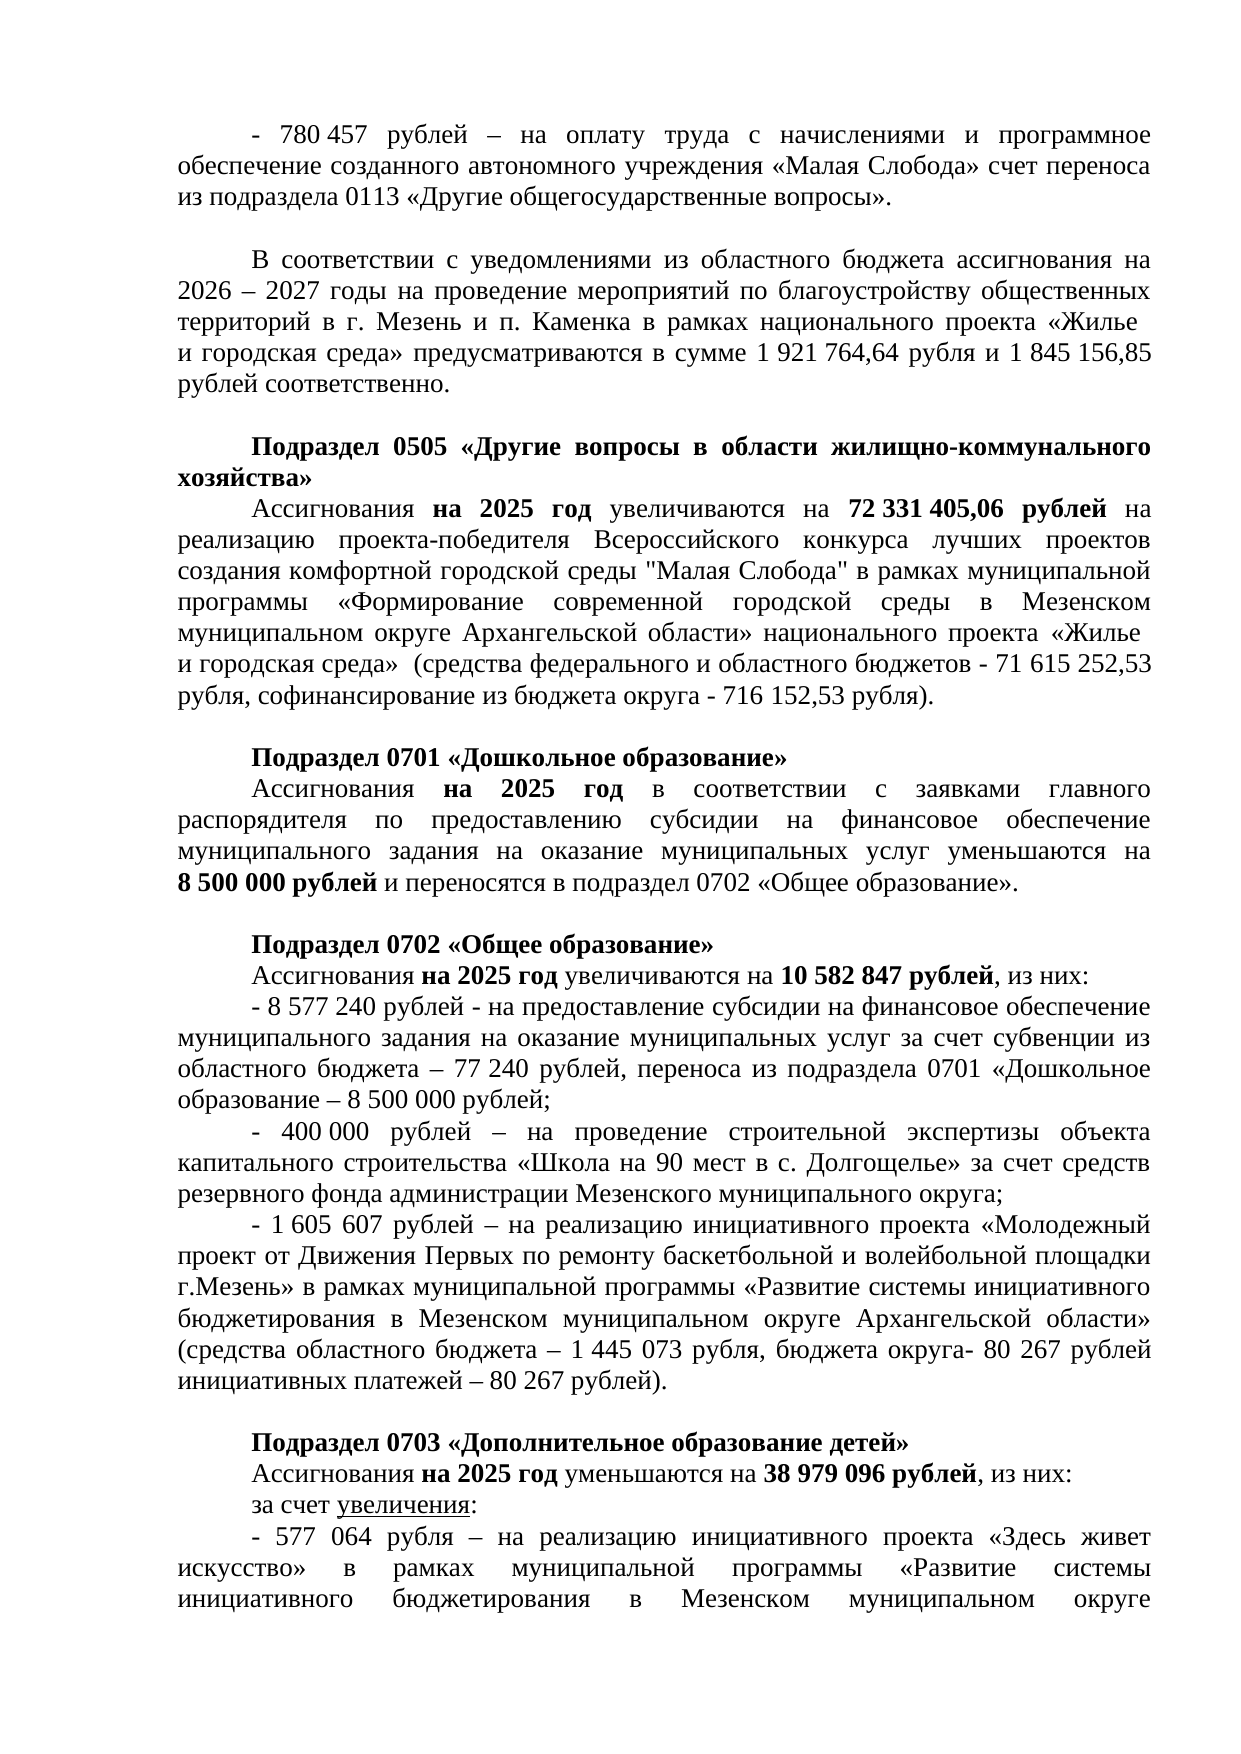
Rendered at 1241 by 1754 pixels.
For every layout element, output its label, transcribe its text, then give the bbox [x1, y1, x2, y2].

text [177, 1520, 1152, 1613]
text - 1 605 607 рублей – на реализацию инициативного проекта «Молодежный проект от Движения Первых по ремонту баскетбольной и волейбольной площадки г.Мезень» в рамках муниципальной программы «Развитие системы инициативного бюджетирования в Мезенском муниципальном округе Архангельской области» (средства областного бюджета – 1 445 073 рубля, бюджета округа- 80 267 рублей инициативных платежей – 80 267 рублей). [177, 1208, 1152, 1395]
text Ассигнования на 2025 год увеличиваются на 72 331 405,06 рублей на реализацию проекта-победителя Всероссийского конкурса лучших проектов создания комфортной городской среды "Малая Слобода" в рамках муниципальной программы «Формирование современной городской среды в Мезенском муниципальном округе Архангельской области» национального проекта «Жилье и городская среда» (средства федерального и областного бюджетов - 71 615 252,53 рубля, софинансирование из бюджета округа - 716 152,53 рубля). [177, 492, 1152, 710]
text - 8 577 240 рублей - на предоставление субсидии на финансовое обеспечение муниципального задания на оказание муниципальных услуг за счет субвенции из областного бюджета – 77 240 рублей, переноса из подраздела 0701 «Дошкольное образование – 8 500 000 рублей; [177, 990, 1152, 1115]
text Ассигнования на 2025 год уменьшаются на 38 979 096 рублей, из них: [177, 1457, 1152, 1488]
text Подраздел 0703 «Дополнительное образование детей» [177, 1426, 1152, 1457]
text Подраздел 0505 «Другие вопросы в области жилищно-коммунального хозяйства» [177, 429, 1152, 492]
text - 400 000 рублей – на проведение строительной экспертизы объекта капитального строительства «Школа на 90 мест в с. Долгощелье» за счет средств резервного фонда администрации Мезенского муниципального округа; [177, 1115, 1152, 1208]
text за счет увеличения: [177, 1488, 1152, 1520]
text Ассигнования на 2025 год увеличиваются на 10 582 847 рублей, из них: [177, 959, 1152, 990]
text Ассигнования на 2025 год в соответствии с заявками главного распорядителя по предоставлению субсидии на финансовое обеспечение муниципального задания на оказание муниципальных услуг уменьшаются на 8 500 000 рублей и переносятся в подраздел 0702 «Общее образование». [177, 772, 1152, 897]
text В соответствии с уведомлениями из областного бюджета ассигнования на 2026 – 2027 годы на проведение мероприятий по благоустройству общественных территорий в г. Мезень и п. Каменка в рамках национального проекта «Жилье и городская среда» предусматриваются в сумме 1 921 764,64 рубля и 1 845 156,85 рублей соответственно. [177, 243, 1152, 398]
text Подраздел 0702 «Общее образование» [177, 928, 1152, 959]
text Подраздел 0701 «Дошкольное образование» [177, 741, 1152, 772]
text - 780 457 рублей – на оплату труда с начислениями и программное обеспечение созданного автономного учреждения «Малая Слобода» счет переноса из подраздела 0113 «Другие общегосударственные вопросы». [177, 118, 1152, 212]
